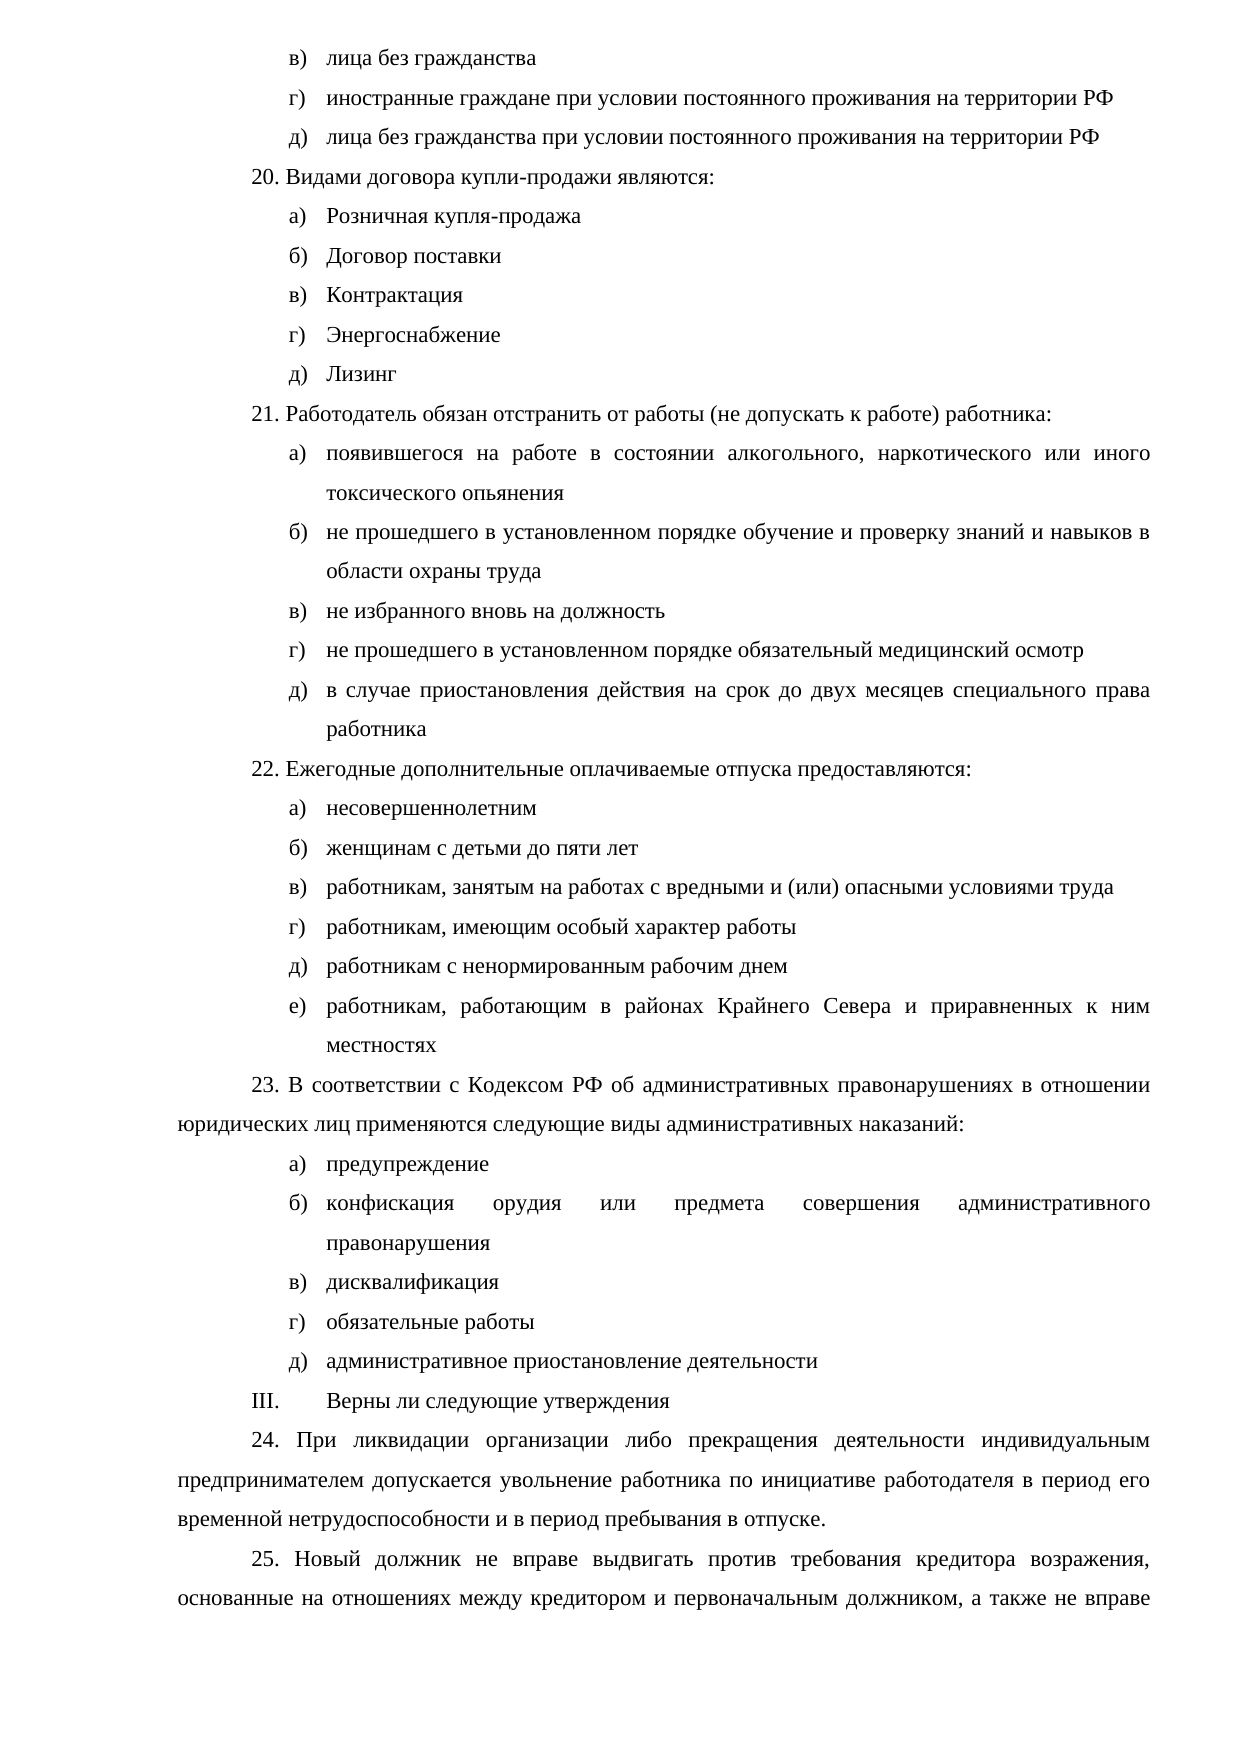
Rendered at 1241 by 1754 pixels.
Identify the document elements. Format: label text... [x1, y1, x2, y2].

list административное приостановление деятельности [288, 1347, 1152, 1373]
list Лизинг [288, 360, 1152, 387]
text 21. Работодатель обязан отстранить от работы (не допускать к работе) работника: [177, 400, 1152, 426]
list конфискация орудия или предмета совершения административного правонарушения [288, 1189, 1152, 1255]
list не избранного вновь на должность [288, 597, 1152, 623]
list предупреждение [288, 1150, 1152, 1176]
list иностранные граждане при условии постоянного проживания на территории РФ [288, 84, 1152, 110]
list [177, 1544, 1152, 1584]
list появившегося на работе в состоянии алкогольного, наркотического или иного токсического опьянения [288, 439, 1152, 505]
list работникам с ненормированным рабочим днем [288, 952, 1152, 979]
text 22. Ежегодные дополнительные оплачиваемые отпуска предоставляются: [177, 755, 1152, 781]
list лица без гражданства [288, 44, 1152, 71]
list Энергоснабжение [288, 321, 1152, 347]
list в случае приостановления действия на срок до двух месяцев специального права работника [288, 676, 1152, 742]
list Договор поставки [288, 242, 1152, 268]
list работникам, работающим в районах Крайнего Севера и приравненных к ним местностях [288, 992, 1152, 1058]
list женщинам с детьми до пяти лет [288, 834, 1152, 860]
text 20. Видами договора купли-продажи являются: [177, 163, 1152, 189]
text 23. В соответствии с Кодексом РФ об административных правонарушениях в отношении юридических лиц применяются следующие виды административных наказаний: [177, 1071, 1152, 1137]
list не прошедшего в установленном порядке обучение и проверку знаний и навыков в области охраны труда [288, 518, 1152, 584]
list Верны ли следующие утверждения [251, 1387, 1152, 1413]
list несовершеннолетним [288, 794, 1152, 821]
list дисквалификация [288, 1268, 1152, 1294]
list обязательные работы [288, 1308, 1152, 1334]
list работникам, занятым на работах с вредными и (или) опасными условиями труда [288, 873, 1152, 900]
list Розничная купля-продажа [288, 202, 1152, 229]
list лица без гражданства при условии постоянного проживания на территории РФ [288, 123, 1152, 150]
list Контрактация [288, 281, 1152, 308]
list не прошедшего в установленном порядке обязательный медицинский осмотр [288, 637, 1152, 663]
list работникам, имеющим особый характер работы [288, 913, 1152, 939]
list 24. При ликвидации организации либо прекращения деятельности индивидуальным предпринимателем допускается увольнение работника по инициативе работодателя в период его временной нетрудоспособности и в период пребывания в отпуске. [177, 1492, 1152, 1531]
list 24. При ликвидации организации либо прекращения деятельности индивидуальным предпринимателем допускается увольнение работника по инициативе работодателя в период его временной нетрудоспособности и в период пребывания в отпуске. [177, 1426, 1152, 1466]
